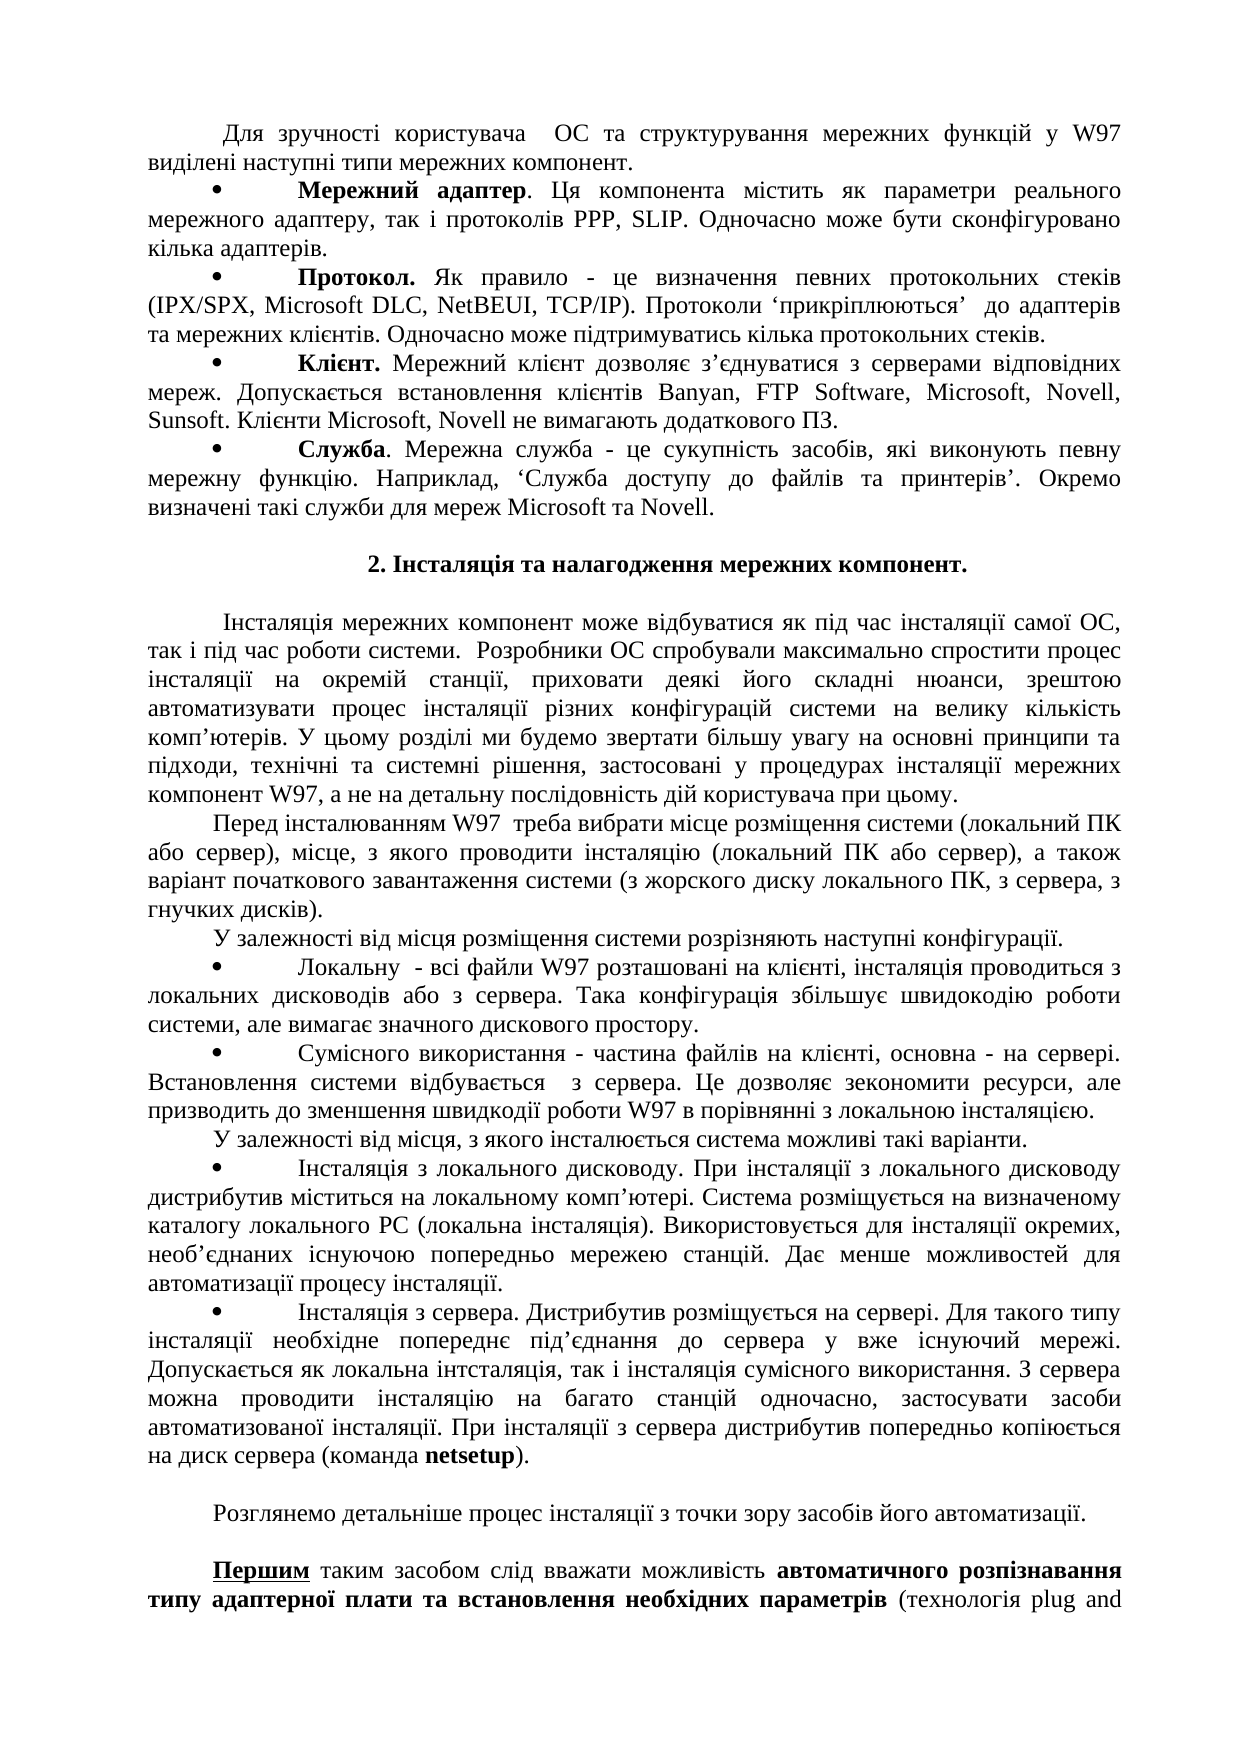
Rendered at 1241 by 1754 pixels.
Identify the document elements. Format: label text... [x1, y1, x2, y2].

list Клiєнт. Мережний клiєнт дозволяє з’єднуватися з серверами вiдповiдних мереж. Допускається встановлення клiєнтiв Banyan, FTP Software, Microsoft, Novell, Sunsoft. Клiєнти Microsoft, Novell не вимагають додаткового ПЗ. [148, 348, 1122, 434]
list Локальну - всi файли W97 розташованi на клiєнтi, iнсталяцiя проводиться з локальних дисководiв або з сервера. Така конфiгурацiя збiльшує швидокодiю роботи системи, але вимагає значного дискового простору. [148, 952, 1122, 1038]
list Сумiсного використання - частина файлiв на клiєнтi, основна - на серверi. Встановлення системи вiдбувається з сервера. Це дозволяє зекономити ресурси, але призводить до зменшення швидкодiї роботи W97 в порiвняннi з локальною iнсталяцiєю. [148, 1038, 1122, 1124]
text 2. Iнсталяцiя та налагодження мережних компонент. [148, 549, 1122, 578]
text Для зручностi користувача ОС та структурування мережних функцiй у W97 видiленi наступнi типи мережних компонент. [148, 118, 1122, 176]
list Протокол. Як правило - це визначення певних протокольних стекiв (IPX/SPX, Microsoft DLC, NetBEUI, TCP/IP). Протоколи ‘прикрiплюються’ до адаптерiв та мережних клiєнтiв. Одночасно може пiдтримуватись кiлька протокольних стекiв. [148, 262, 1122, 348]
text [148, 1556, 1122, 1613]
text Перед iнсталюванням W97 треба вибрати мiсце розмiщення системи (локальний ПК або сервер), мiсце, з якого проводити iнсталяцiю (локальний ПК або сервер), а також варiант початкового завантаження системи (з жорского диску локального ПК, з сервера, з гнучких дискiв). [148, 808, 1122, 923]
list Мережний адаптер. Ця компонента містить як параметри реального мережного адаптеру, так i протоколiв PPP, SLIP. Одночасно може бути сконфiгуровано кiлька адаптерiв. [148, 176, 1122, 262]
text Iнсталяцiя мережних компонент може вiдбуватися як пiд час iнсталяцiї самої ОС, так i пiд час роботи системи. Розробники ОС спробували максимально спростити процес iнсталяцiї на окремiй станцiї, приховати деякi його складнi нюанси, зрештою автоматизувати процес iнсталяцiї рiзних конфiгурацiй системи на велику кiлькiсть комп’ютерiв. У цьому розділі ми будемо звертати більшу увагу на основнi принципи та пiдходи, технiчнi та системнi рiшення, застосованi у процедурах iнсталяцiї мережних компонент W97, а не на детальну послiдовнiсть дiй користувача при цьому. [148, 607, 1122, 808]
text У залежностi вiд мiсця розмiщення системи розрiзняють наступнi конфiгурацiї. [148, 923, 1122, 952]
text Розглянемо детальнiше процес iнсталяцiї з точки зору засобiв його автоматизацiї. [148, 1498, 1122, 1527]
list Служба. Мережна служба - це сукупнiсть засобiв, якi виконують певну мережну функцiю. Наприклад, ‘Служба доступу до файлiв та принтерiв’. Окремо визначенi такi служби для мереж Microsoft та Novell. [148, 434, 1122, 521]
list Інсталяцiя з сервера. Дистрибутив розміщується на серверi. Для такого типу iнсталяцiї необхiдне попереднє пiд’єднання до сервера у вже iснуючий мережi. Допускається як локальна інтсталяція, так i iнсталяцiя сумiсного використання. З сервера можна проводити iнсталяцiю на багато станцiй одночасно, застосувати засоби автоматизованої iнсталяцiї. При iнсталяцiї з сервера дистрибутив попередньо копiюється на диск сервера (команда netsetup). [148, 1297, 1122, 1469]
text У залежностi вiд мiсця, з якого iнсталюється система можливi такi варiанти. [148, 1124, 1122, 1153]
list Інсталяцiя з локального дисководу. При iнсталяцiї з локального дисководу дистрибутив міститься на локальному комп’ютерi. Система розмiщується на визначеному каталогу локального РС (локальна iнсталяцiя). Використовується для iнсталяцiї окремих, необ’єднаних iснуючою попередньо мережею станцiй. Дає менше можливостей для автоматизацiї процесу iнсталяцiї. [148, 1153, 1122, 1297]
